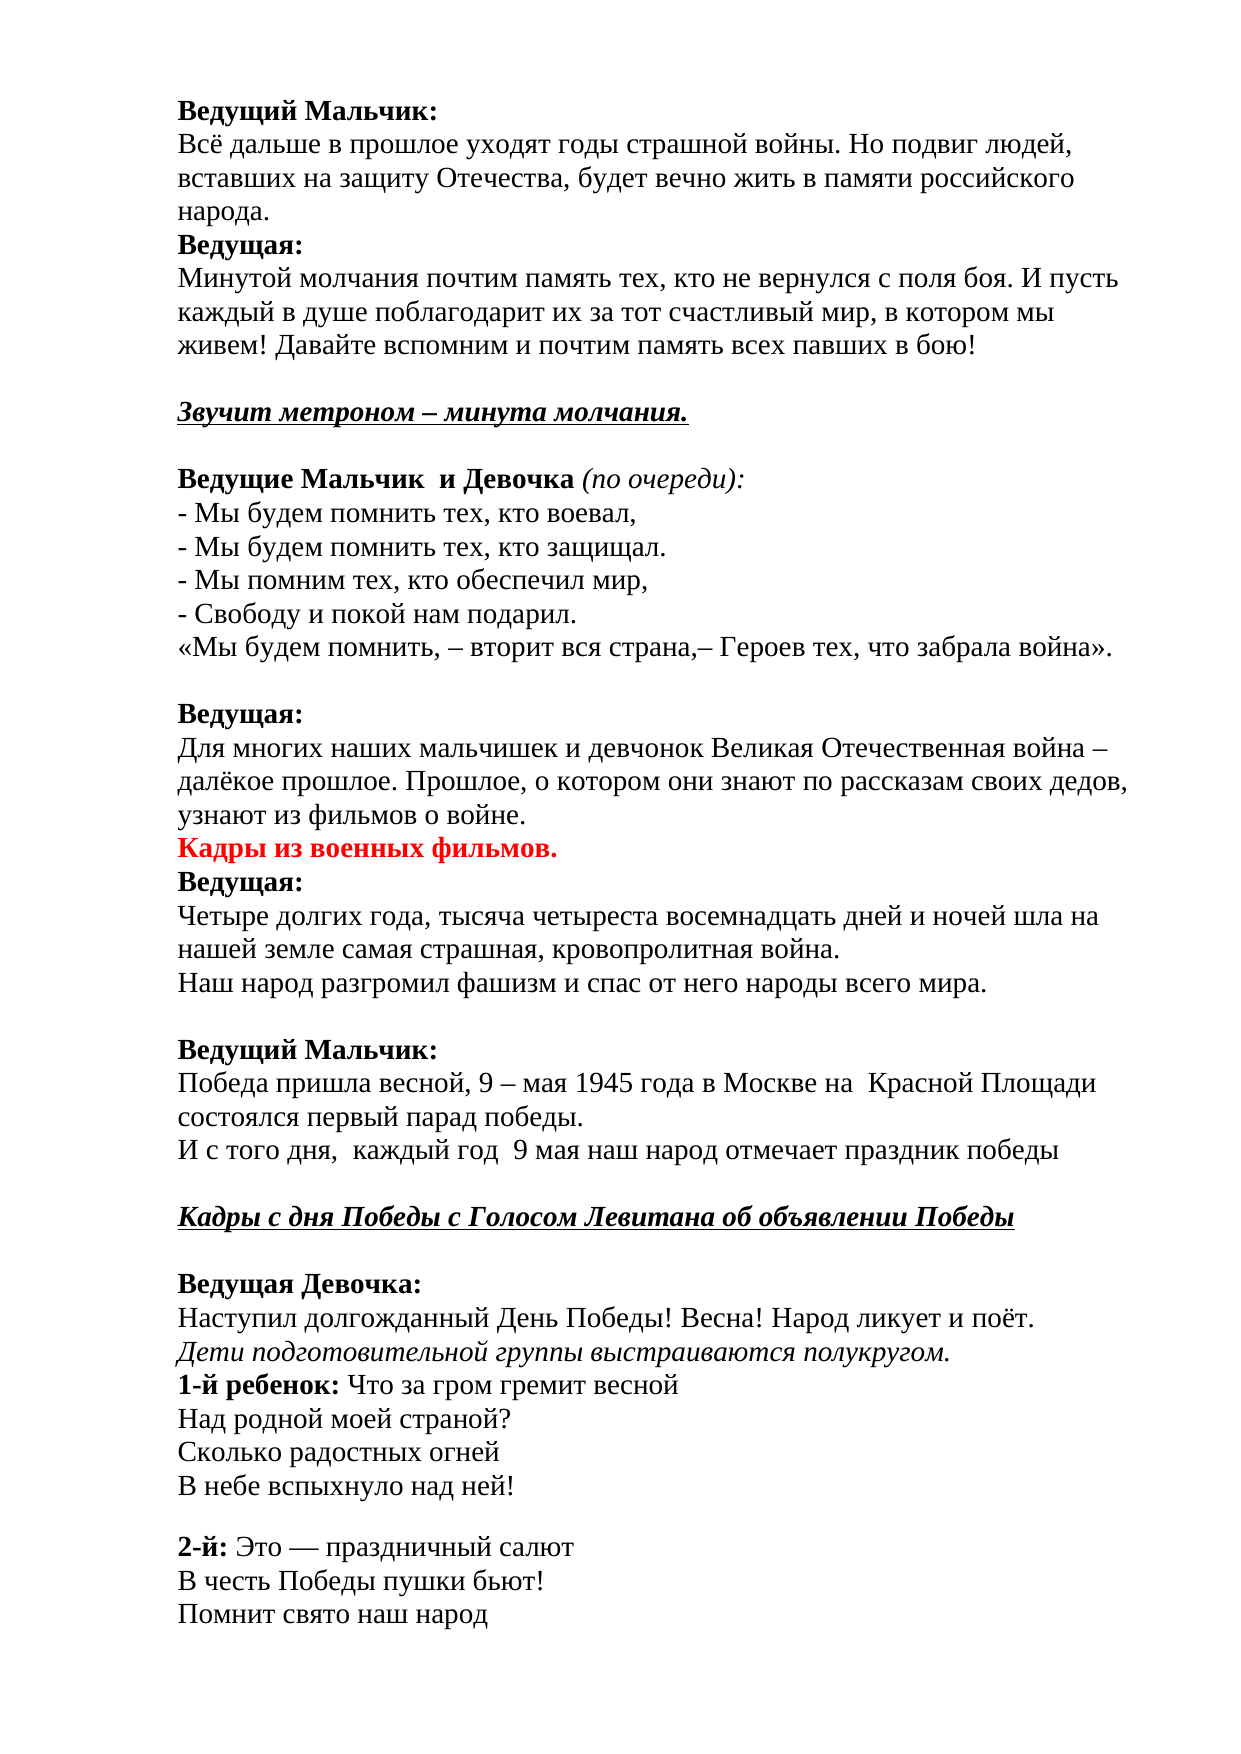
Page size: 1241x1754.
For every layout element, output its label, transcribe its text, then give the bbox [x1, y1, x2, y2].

text Четыре долгих года, тысяча четыреста восемнадцать дней и ночей шла на нашей земле самая страшная, кровопролитная война. [177, 898, 1152, 965]
text Ведущий Мальчик: [177, 93, 1152, 126]
text Помнит свято наш народ [177, 1597, 1152, 1630]
text И с того дня, каждый год 9 мая наш народ отмечает праздник победы [177, 1132, 1152, 1166]
text Минутой молчания почтим память тех, кто не вернулся с поля боя. И пусть каждый в душе поблагодарит их за тот счастливый мир, в котором мы живем! Давайте вспомним и почтим память всех павших в бою! [177, 260, 1152, 361]
text Кадры из военных фильмов. [177, 831, 1152, 864]
text - Мы помним тех, кто обеспечил мир, [177, 562, 1152, 596]
text Над родной моей страной? [177, 1401, 1152, 1434]
text Наш народ разгромил фашизм и спас от него народы всего мира. [177, 965, 1152, 998]
text Ведущая: [177, 696, 1152, 730]
text Ведущие Мальчик и Девочка (по очереди): [177, 462, 1152, 495]
text «Мы будем помнить, – вторит вся страна,– Героев тех, что забрала война». [177, 629, 1152, 663]
text Ведущая: [177, 864, 1152, 898]
text Кадры с дня Победы с Голосом Левитана об объявлении Победы [177, 1199, 1152, 1233]
text Всё дальше в прошлое уходят годы страшной войны. Но подвиг людей, вставших на защиту Отечества, будет вечно жить в памяти российского народа. [177, 126, 1152, 227]
text Звучит метроном – минута молчания. [177, 394, 1152, 428]
text Дети подготовительной группы выстраиваются полукругом. [177, 1334, 1152, 1367]
text Победа пришла весной, 9 – мая 1945 года в Москве на Красной Площади состоялся первый парад победы. [177, 1065, 1152, 1132]
text - Мы будем помнить тех, кто защищал. [177, 529, 1152, 562]
text - Свободу и покой нам подарил. [177, 596, 1152, 629]
text Ведущая: [177, 227, 1152, 260]
text Ведущая Девочка: [177, 1267, 1152, 1300]
text В небе вспыхнуло над ней! [177, 1468, 1152, 1501]
text В честь Победы пушки бьют! [177, 1563, 1152, 1597]
text Наступил долгожданный День Победы! Весна! Народ ликует и поёт. [177, 1300, 1152, 1334]
text Сколько радостных огней [177, 1434, 1152, 1468]
text Для многих наших мальчишек и девчонок Великая Отечественная война – далёкое прошлое. Прошлое, о котором они знают по рассказам своих дедов, узнают из фильмов о войне. [177, 730, 1152, 831]
text Ведущий Мальчик: [177, 1032, 1152, 1065]
text 1-й ребенок: Что за гром гремит весной [177, 1367, 1152, 1401]
text 2-й: Это — праздничный салют [177, 1529, 1152, 1563]
text - Мы будем помнить тех, кто воевал, [177, 495, 1152, 529]
